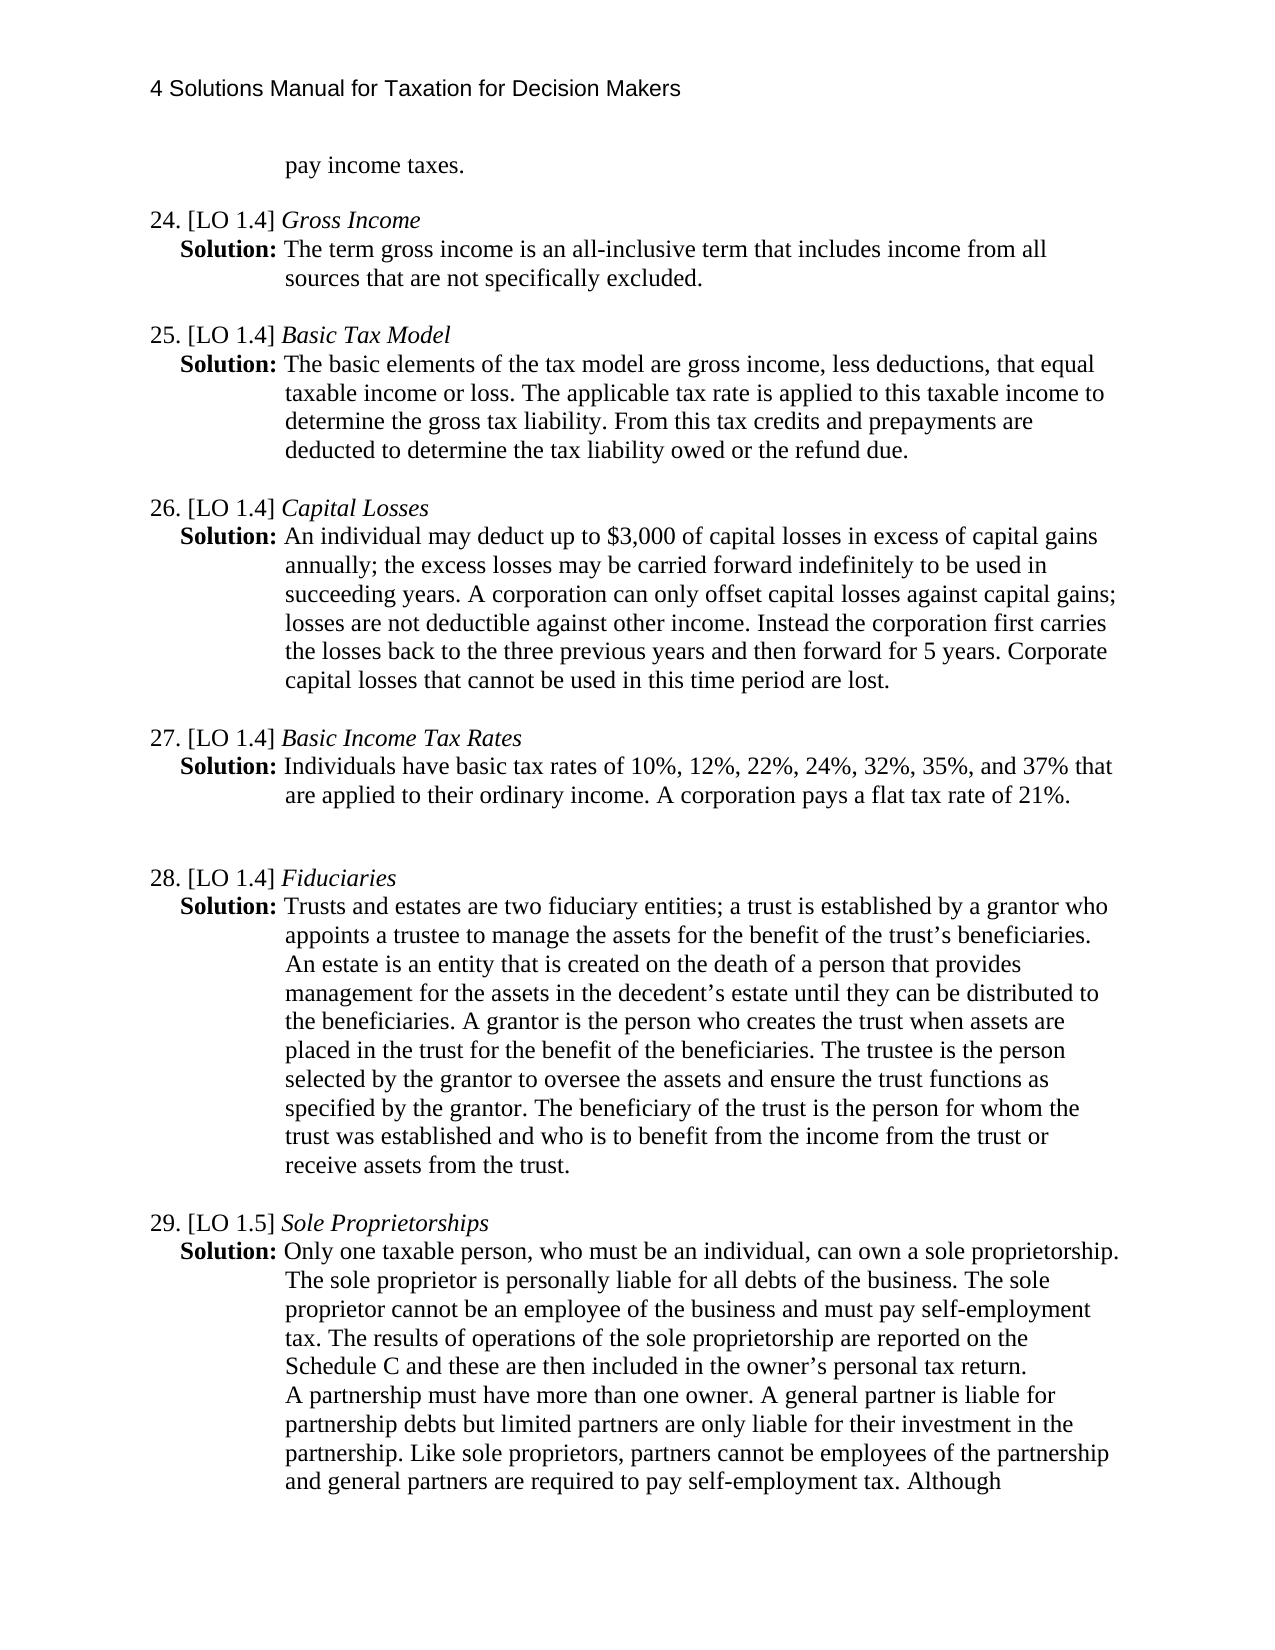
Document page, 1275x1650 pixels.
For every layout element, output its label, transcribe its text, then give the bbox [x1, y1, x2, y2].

text Solution: Trusts and estates are two fiduciary entities; a trust is established by a grantor who appoints a trustee to manage the assets for the benefit of the trust’s beneficiaries. An estate is an entity that is created on the death of a person that provides management for the assets in the decedent’s estate until they can be distributed to the beneficiaries. A grantor is the person who creates the trust when assets are placed in the trust for the benefit of the beneficiaries. The trustee is the person selected by the grantor to oversee the assets and ensure the trust functions as specified by the grantor. The beneficiary of the trust is the person for whom the trust was established and who is to benefit from the income from the trust or receive assets from the trust. [180, 891, 1125, 1179]
text Solution: The term gross income is an all-inclusive term that includes income from all sources that are not specifically excluded. [180, 234, 1125, 291]
text 29. [LO 1.5] Sole Proprietorships [150, 1208, 1125, 1236]
text 25. [LO 1.4] Basic Tax Model [150, 320, 1125, 349]
text 26. [LO 1.4] Capital Losses [150, 493, 1125, 521]
text 27. [LO 1.4] Basic Income Tax Rates [150, 723, 1125, 751]
text Solution: Only one taxable person, who must be an individual, can own a sole proprietorship. The sole proprietor is personally liable for all debts of the business. The sole proprietor cannot be an employee of the business and must pay self-employment tax. The results of operations of the sole proprietorship are reported on the Schedule C and these are then included in the owner’s personal tax return. [180, 1236, 1125, 1380]
text 24. [LO 1.4] Gross Income [150, 205, 1125, 234]
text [180, 150, 1125, 179]
text 28. [LO 1.4] Fiduciaries [150, 863, 1125, 891]
text Solution: Individuals have basic tax rates of 10%, 12%, 22%, 24%, 32%, 35%, and 37% that are applied to their ordinary income. A corporation pays a flat tax rate of 21%. [180, 751, 1125, 809]
text Solution: The basic elements of the tax model are gross income, less deductions, that equal taxable income or loss. The applicable tax rate is applied to this taxable income to determine the gross tax liability. From this tax credits and prepayments are deducted to determine the tax liability owed or the refund due. [180, 349, 1125, 464]
text Solution: An individual may deduct up to $3,000 of capital losses in excess of capital gains annually; the excess losses may be carried forward indefinitely to be used in succeeding years. A corporation can only offset capital losses against capital gains; losses are not deductible against other income. Instead the corporation first carries the losses back to the three previous years and then forward for 5 years. Corporate capital losses that cannot be used in this time period are lost. [180, 521, 1125, 694]
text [180, 1380, 1125, 1495]
